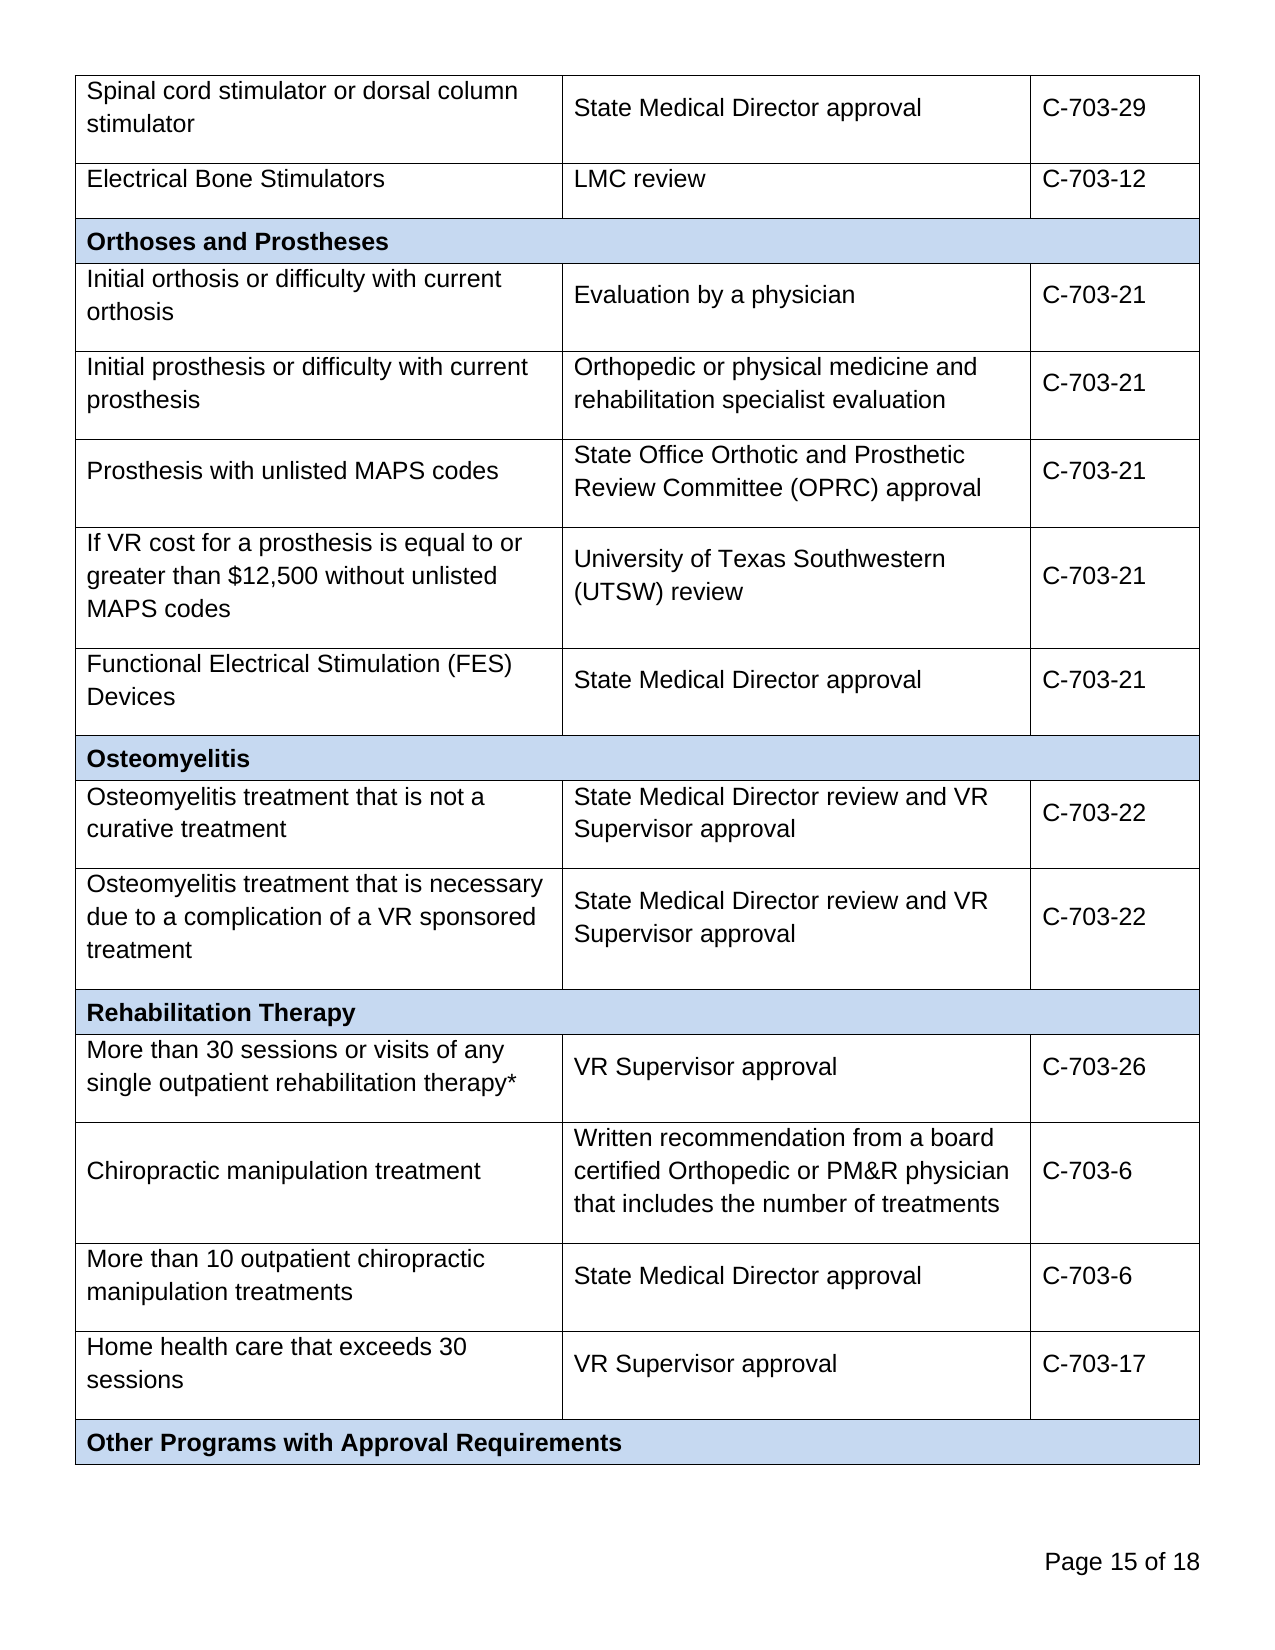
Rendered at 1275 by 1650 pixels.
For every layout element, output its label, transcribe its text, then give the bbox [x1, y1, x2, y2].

table_cell State Medical Director approval [563, 649, 1030, 735]
table_cell C-703-21 [1031, 352, 1199, 439]
table_cell C-703-26 [1031, 1035, 1199, 1122]
table_cell Evaluation by a physician [563, 264, 1030, 351]
table_cell Osteomyelitis treatment that is necessary due to a complication of a VR sponsored treatment [76, 869, 562, 989]
table_cell VR Supervisor approval [563, 1332, 1030, 1419]
table_cell Functional Electrical Stimulation (FES) Devices [76, 649, 562, 735]
table_cell LMC review [563, 164, 1030, 218]
table_cell C-703-21 [1031, 440, 1199, 527]
table_cell Orthoses and Prostheses [76, 219, 1199, 263]
table_cell Written recommendation from a board certified Orthopedic or PM&R physician that includes the number of treatments [563, 1123, 1030, 1243]
table_cell Chiropractic manipulation treatment [76, 1123, 562, 1243]
table_cell Other Programs with Approval Requirements [76, 1420, 1199, 1464]
table_cell C-703-21 [1031, 649, 1199, 735]
table_cell Initial prosthesis or difficulty with current prosthesis [76, 352, 562, 439]
table_cell Osteomyelitis treatment that is not a curative treatment [76, 781, 562, 868]
table_cell C-703-17 [1031, 1332, 1199, 1419]
table_cell C-703-22 [1031, 781, 1199, 868]
table_cell C-703-21 [1031, 264, 1199, 351]
table_cell State Medical Director approval [563, 1244, 1030, 1331]
table_cell State Medical Director review and VR Supervisor approval [563, 869, 1030, 989]
table_cell State Medical Director review and VR Supervisor approval [563, 781, 1030, 868]
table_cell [563, 76, 1030, 163]
table_cell C-703-29 [1031, 76, 1199, 163]
table_cell More than 30 sessions or visits of any single outpatient rehabilitation therapy* [76, 1035, 562, 1122]
table_cell VR Supervisor approval [563, 1035, 1030, 1122]
table_cell Spinal cord stimulator or dorsal column stimulator [76, 76, 562, 163]
table_cell C-703-21 [1031, 528, 1199, 647]
table_cell Orthopedic or physical medicine and rehabilitation specialist evaluation [563, 352, 1030, 439]
table_cell Electrical Bone Stimulators [76, 164, 562, 218]
table_cell C-703-12 [1031, 164, 1199, 218]
table_cell C-703-22 [1031, 869, 1199, 989]
table_cell Home health care that exceeds 30 sessions [76, 1332, 562, 1419]
table_cell More than 10 outpatient chiropractic manipulation treatments [76, 1244, 562, 1331]
table_cell Osteomyelitis [76, 736, 1199, 780]
table_cell Initial orthosis or difficulty with current orthosis [76, 264, 562, 351]
table_cell State Office Orthotic and Prosthetic Review Committee (OPRC) approval [563, 440, 1030, 527]
table_cell C-703-6 [1031, 1244, 1199, 1331]
table_cell C-703-6 [1031, 1123, 1199, 1243]
table_cell If VR cost for a prosthesis is equal to or greater than $12,500 without unlisted MAPS codes [76, 528, 562, 647]
table_cell University of Texas Southwestern (UTSW) review [563, 528, 1030, 647]
table_cell Prosthesis with unlisted MAPS codes [76, 440, 562, 527]
table_cell Rehabilitation Therapy [76, 990, 1199, 1034]
